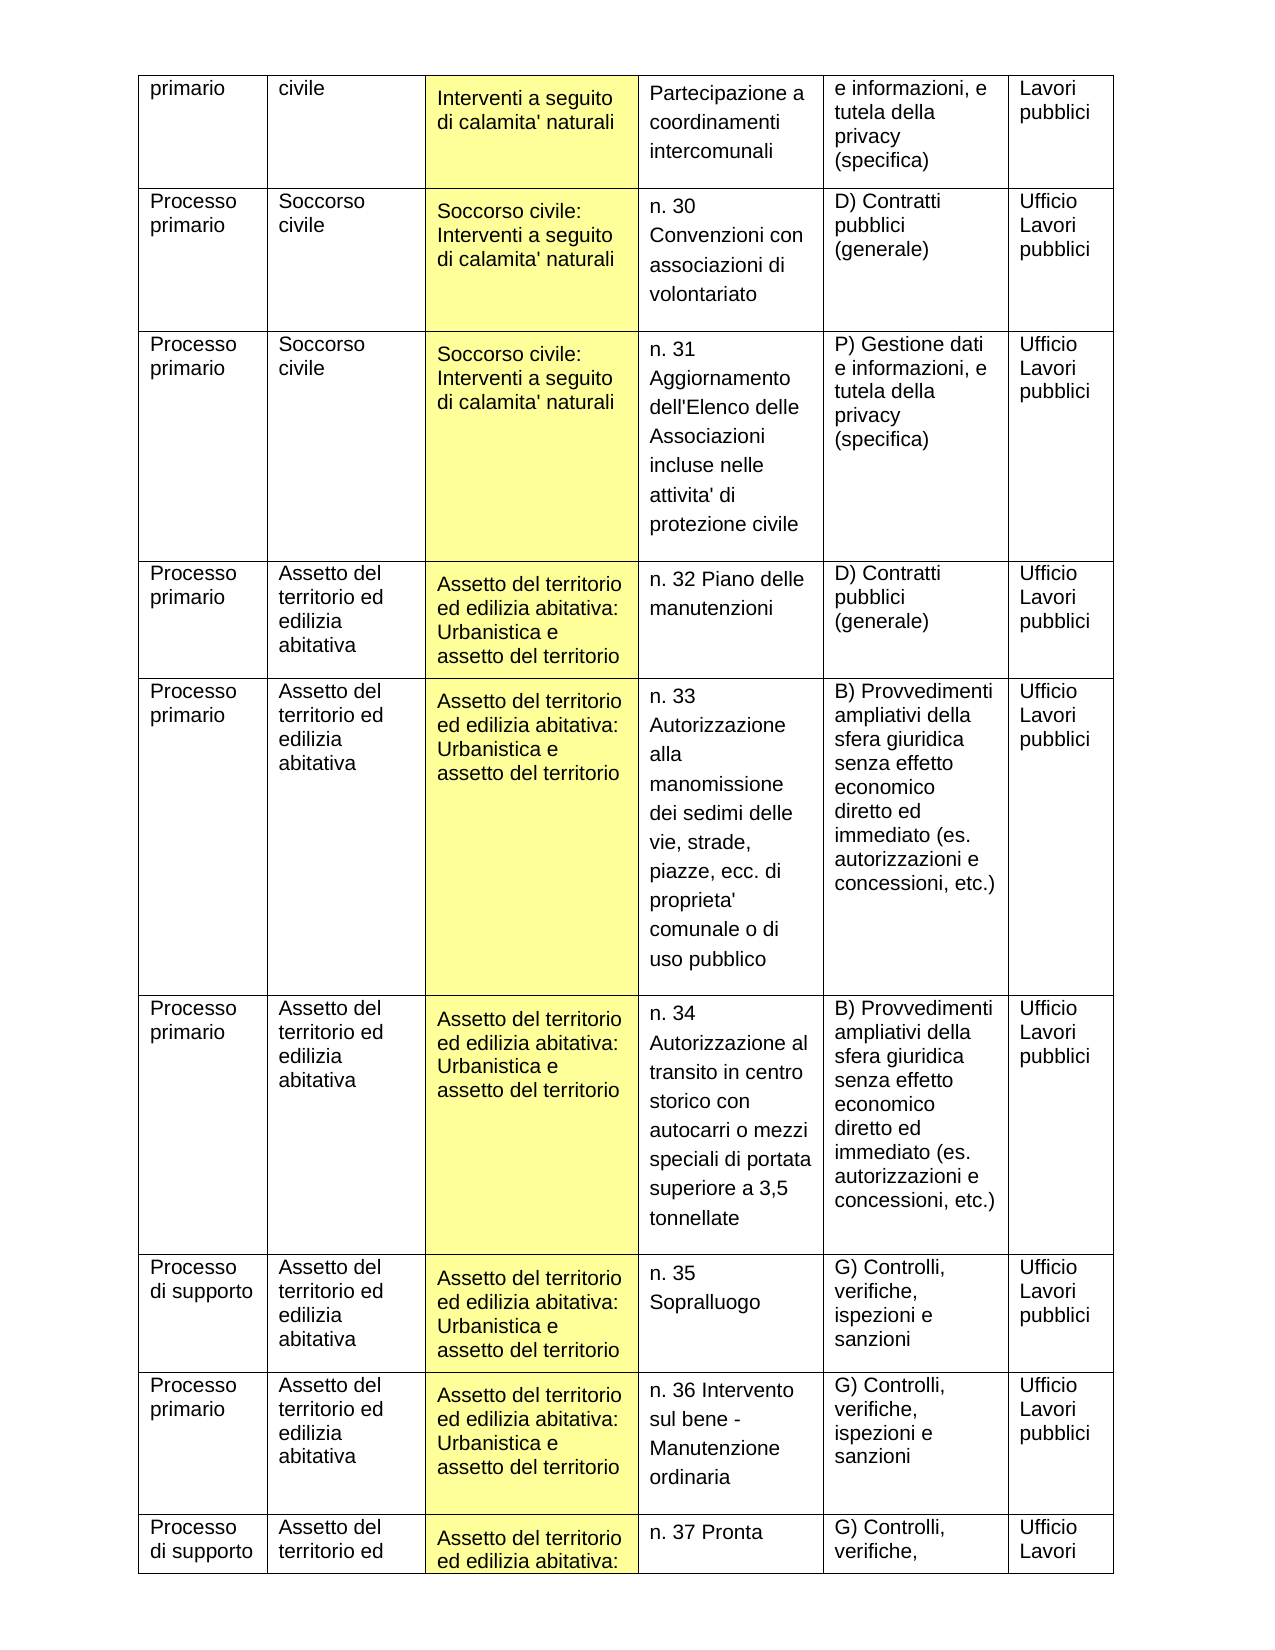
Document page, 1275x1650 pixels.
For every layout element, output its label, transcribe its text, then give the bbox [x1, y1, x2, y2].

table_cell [824, 76, 1008, 188]
table_cell D) Contratti pubblici (generale) [824, 189, 1008, 331]
table_cell Ufficio Lavori pubblici [1009, 189, 1113, 331]
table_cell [1009, 76, 1113, 188]
table_cell G) Controlli, verifiche, ispezioni e sanzioni [824, 1373, 1008, 1514]
table_cell P) Gestione dati e informazioni, e tutela della privacy (specifica) [824, 332, 1008, 561]
table_cell Assetto del territorio ed edilizia abitativa: Urbanistica e assetto del territorio [426, 562, 638, 678]
table_cell Assetto del territorio ed edilizia abitativa [268, 679, 425, 995]
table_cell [639, 1515, 823, 1573]
table_cell n. 31 Aggiornamento dell'Elenco delle Associazioni incluse nelle attivita' di protezione civile [639, 332, 823, 561]
table_cell Processo primario [139, 76, 267, 188]
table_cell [139, 1515, 267, 1573]
table_cell Processo primario [139, 189, 267, 331]
table_cell n. 36 Intervento sul bene - Manutenzione ordinaria [639, 1373, 823, 1514]
table_cell Processo di supporto [139, 1255, 267, 1372]
table_cell Processo primario [139, 1373, 267, 1514]
table_cell Ufficio Lavori pubblici [1009, 332, 1113, 561]
table_cell Soccorso civile [268, 332, 425, 561]
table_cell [1009, 1515, 1113, 1573]
table_cell B) Provvedimenti ampliativi della sfera giuridica senza effetto economico diretto ed immediato (es. autorizzazioni e concessioni, etc.) [824, 679, 1008, 995]
table_cell Processo primario [139, 332, 267, 561]
table_cell Soccorso civile: Interventi a seguito di calamita' naturali [426, 189, 638, 331]
table_cell n. 32 Piano delle manutenzioni [639, 562, 823, 678]
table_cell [426, 76, 638, 188]
table_cell n. 35 Sopralluogo [639, 1255, 823, 1372]
table_cell Assetto del territorio ed edilizia abitativa [268, 1255, 425, 1372]
table_cell Assetto del territorio ed edilizia abitativa [268, 562, 425, 678]
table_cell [639, 76, 823, 188]
table_cell G) Controlli, verifiche, ispezioni e sanzioni [824, 1255, 1008, 1372]
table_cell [426, 1515, 638, 1573]
table_cell D) Contratti pubblici (generale) [824, 562, 1008, 678]
table_cell n. 30 Convenzioni con associazioni di volontariato [639, 189, 823, 331]
table_cell Ufficio Lavori pubblici [1009, 1373, 1113, 1514]
table_cell Ufficio Lavori pubblici [1009, 679, 1113, 995]
table_cell n. 34 Autorizzazione al transito in centro storico con autocarri o mezzi speciali di portata superiore a 3,5 tonnellate [639, 996, 823, 1254]
table_cell n. 33 Autorizzazione alla manomissione dei sedimi delle vie, strade, piazze, ecc. di proprieta' comunale o di uso pubblico [639, 679, 823, 995]
table_cell Assetto del territorio ed edilizia abitativa: Urbanistica e assetto del territorio [426, 996, 638, 1254]
table_cell Processo primario [139, 679, 267, 995]
table_cell Assetto del territorio ed edilizia abitativa: Urbanistica e assetto del territorio [426, 1255, 638, 1372]
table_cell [268, 1515, 425, 1573]
table_cell Ufficio Lavori pubblici [1009, 996, 1113, 1254]
table_cell Soccorso civile [268, 189, 425, 331]
table_cell Assetto del territorio ed edilizia abitativa [268, 996, 425, 1254]
table_cell Ufficio Lavori pubblici [1009, 562, 1113, 678]
table_cell Processo primario [139, 996, 267, 1254]
table_cell Assetto del territorio ed edilizia abitativa: Urbanistica e assetto del territorio [426, 679, 638, 995]
table_cell B) Provvedimenti ampliativi della sfera giuridica senza effetto economico diretto ed immediato (es. autorizzazioni e concessioni, etc.) [824, 996, 1008, 1254]
table_cell Soccorso civile [268, 76, 425, 188]
table_cell Soccorso civile: Interventi a seguito di calamita' naturali [426, 332, 638, 561]
table_cell Assetto del territorio ed edilizia abitativa [268, 1373, 425, 1514]
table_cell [824, 1515, 1008, 1573]
table_cell Assetto del territorio ed edilizia abitativa: Urbanistica e assetto del territorio [426, 1373, 638, 1514]
table_cell Processo primario [139, 562, 267, 678]
table_cell Ufficio Lavori pubblici [1009, 1255, 1113, 1372]
